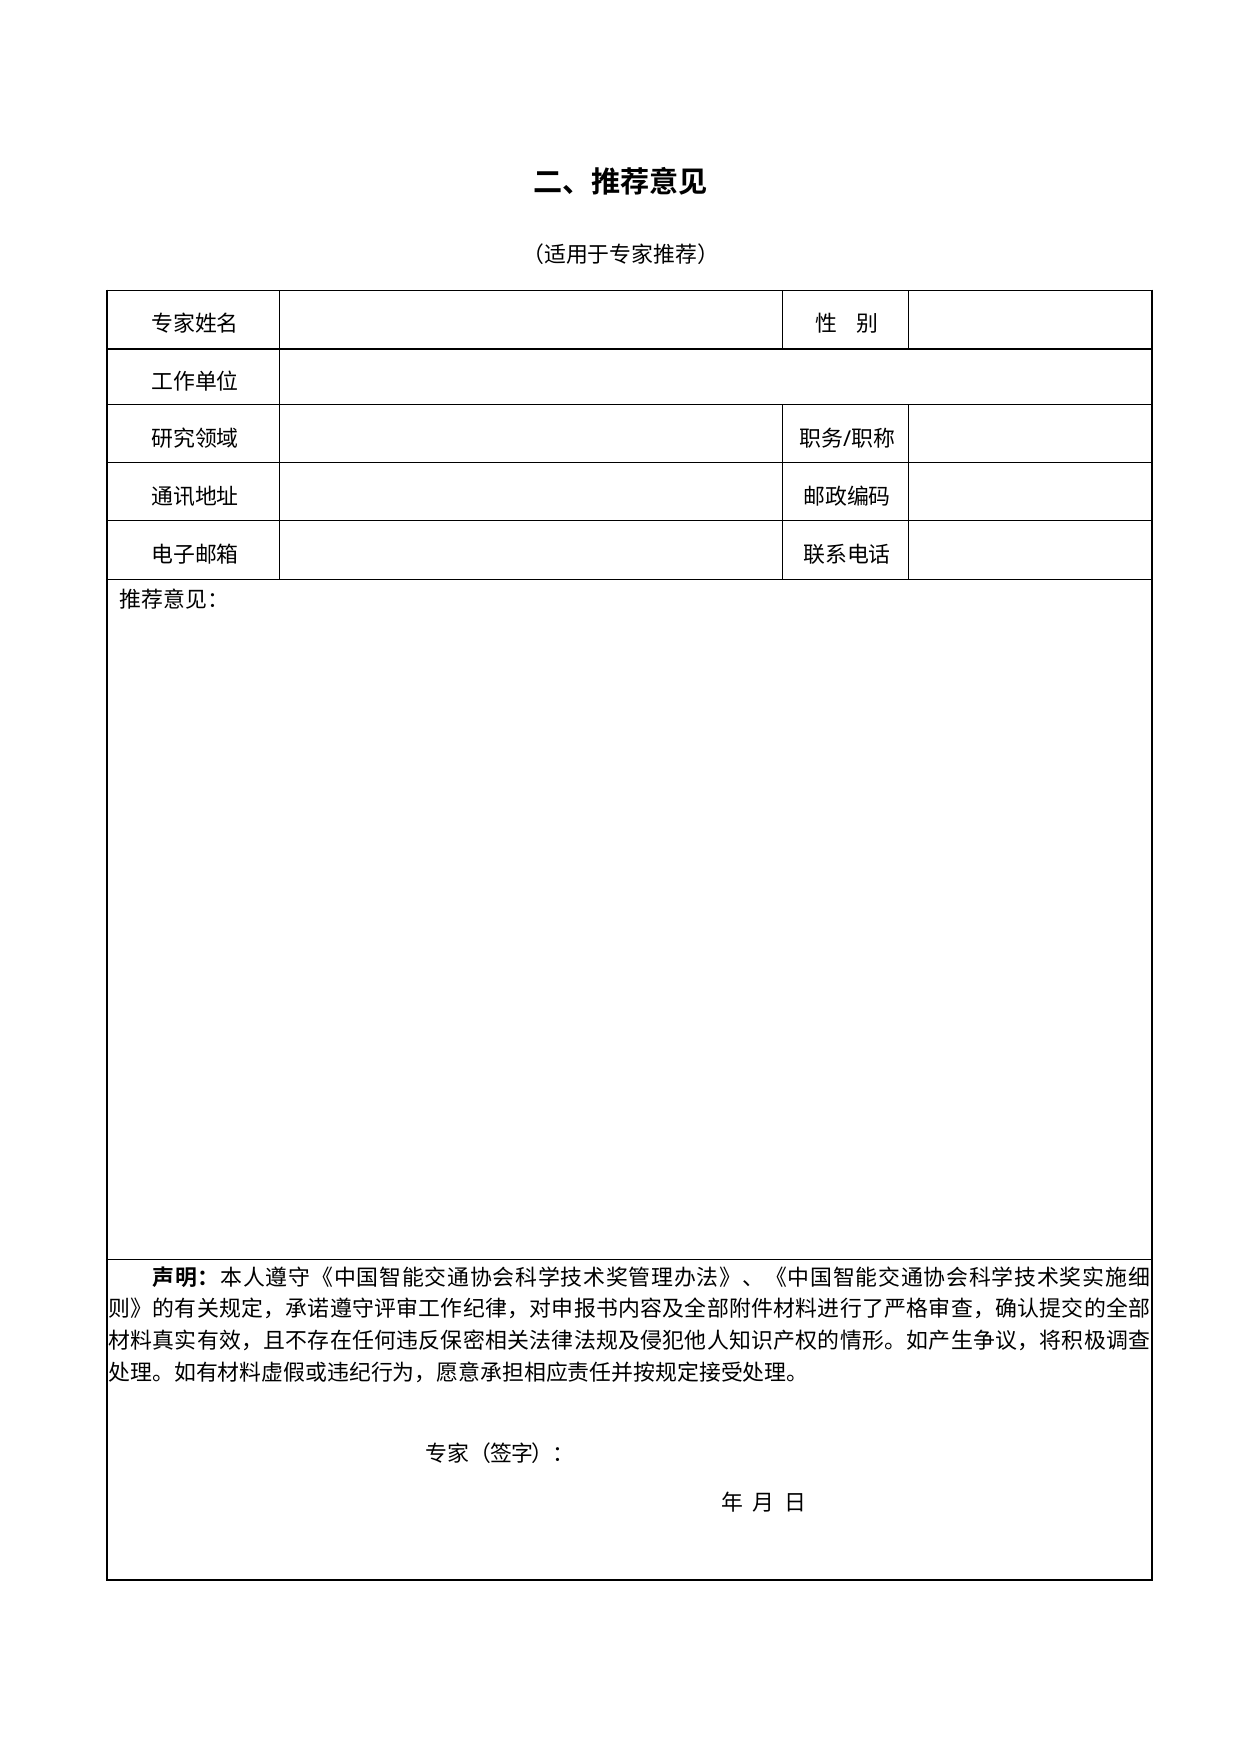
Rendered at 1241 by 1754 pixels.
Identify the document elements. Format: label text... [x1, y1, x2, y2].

table_cell [280, 521, 782, 578]
table_header 性 别 [783, 291, 908, 347]
table_header [280, 291, 782, 347]
table_cell [909, 521, 1151, 578]
table_cell 职务/职称 [783, 405, 908, 462]
table_header [909, 291, 1151, 347]
text 二、推荐意见 [223, 158, 1018, 201]
table_cell [909, 463, 1151, 520]
table_cell [909, 405, 1151, 462]
table_header 专家姓名 [108, 291, 279, 347]
table_cell [280, 350, 1151, 404]
table_cell 工作单位 [108, 350, 279, 404]
table_cell 声明：本人遵守《中国智能交通协会科学技术奖管理办法》、《中国智能交通协会科学技术奖实施细则》的有关规定，承诺遵守评审工作纪律，对申报书内容及全部附件材料进行了严格审查，确认提交的全部材料真实有效，且不存在任何违反保密相关法律法规及侵犯他人知识产权的情形。如产生争议，将积极调查处理。如有材料虚假或违纪行为，愿意承担相应责任并按规定接受处理。 专家（签字）： 年 月 日 [108, 1260, 1151, 1579]
table_cell [280, 405, 782, 462]
table_cell [280, 463, 782, 520]
table_cell 电子邮箱 [108, 521, 279, 578]
table_cell 研究领域 [108, 405, 279, 462]
table_cell 联系电话 [783, 521, 908, 578]
table_cell 通讯地址 [108, 463, 279, 520]
text （适用于专家推荐） [223, 237, 1018, 269]
table_cell 邮政编码 [783, 463, 908, 520]
table_cell 推荐意见： [108, 580, 1151, 1258]
